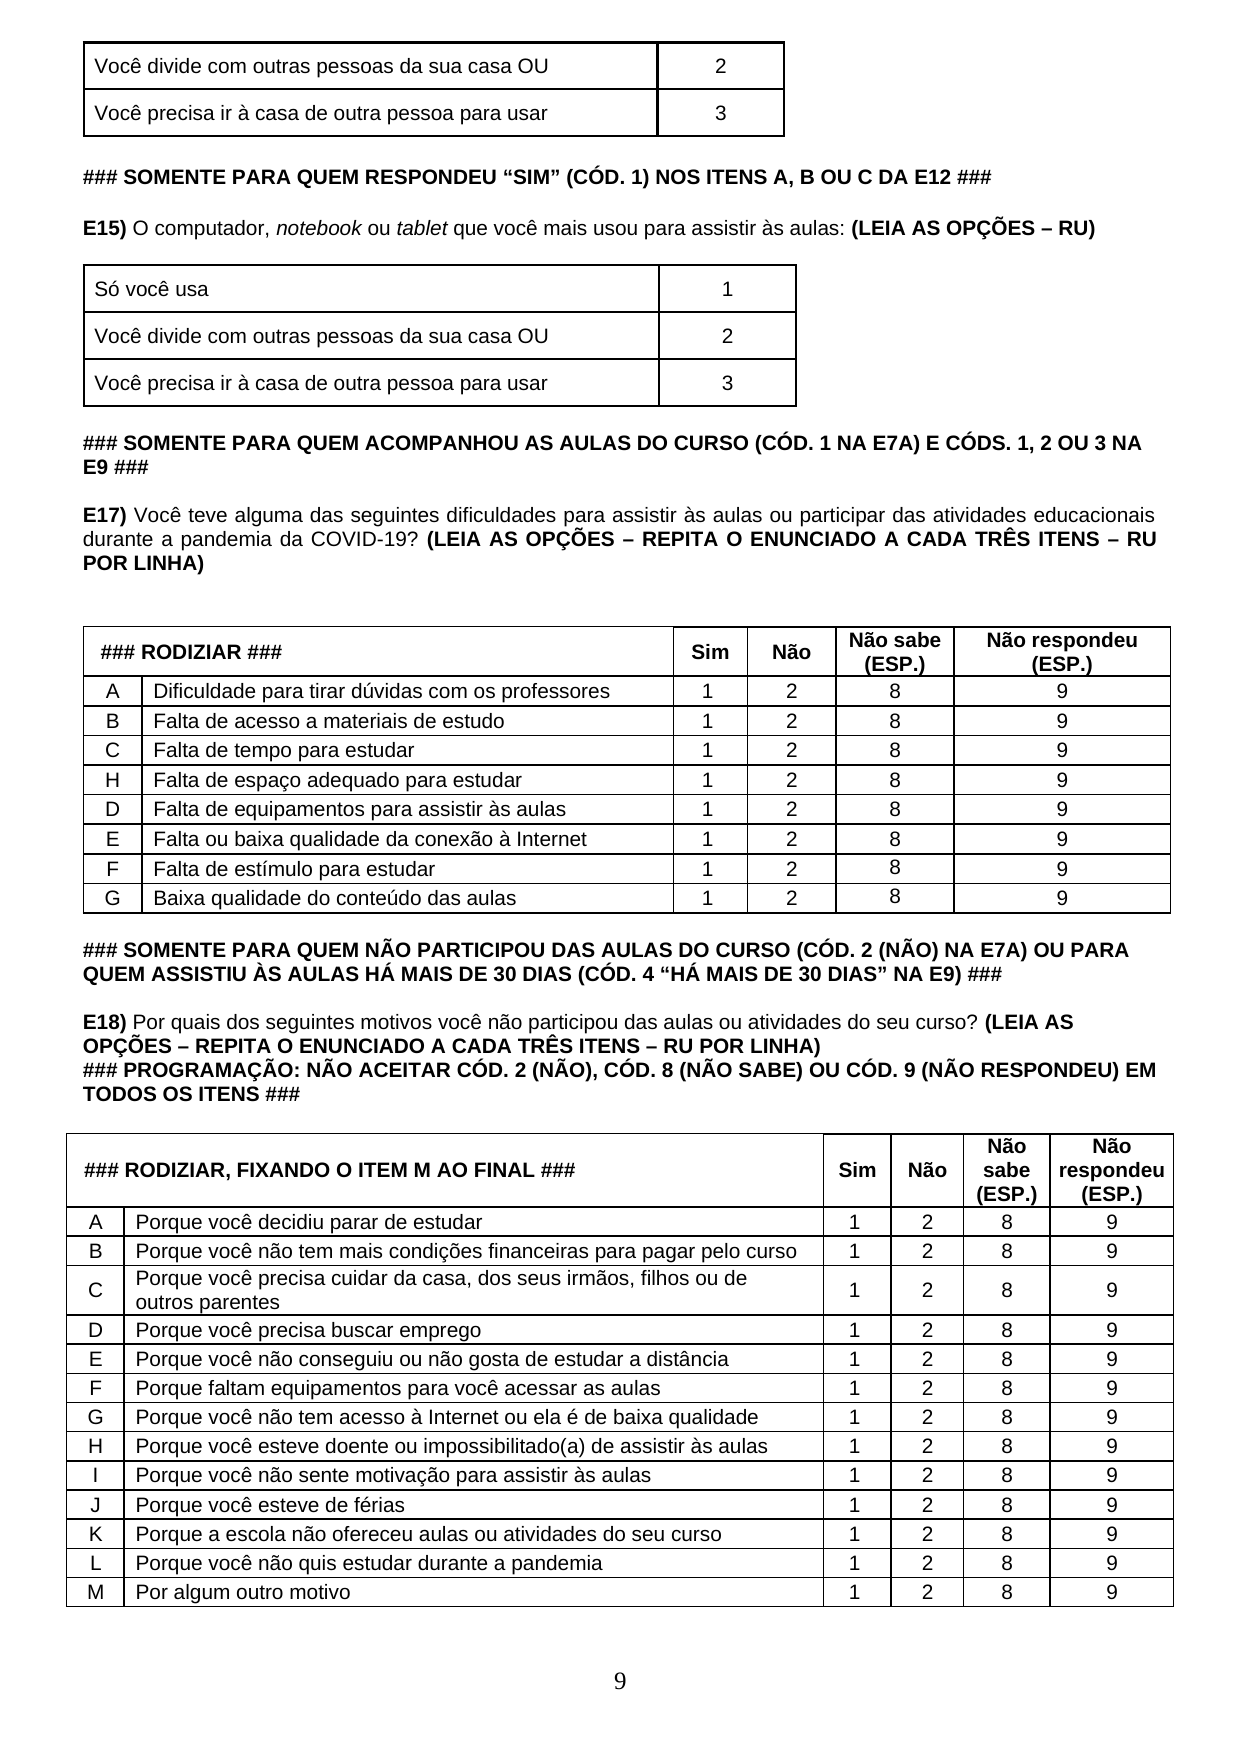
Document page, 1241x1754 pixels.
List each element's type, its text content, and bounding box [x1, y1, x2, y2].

table_cell 1 [824, 1208, 890, 1235]
table_cell 8 [964, 1316, 1049, 1343]
table_cell Você precisa ir à casa de outra pessoa para usar [85, 90, 656, 135]
table_header Só você usa [85, 266, 658, 311]
table_cell 8 [837, 884, 953, 912]
table_cell 2 [892, 1237, 963, 1264]
table_cell 9 [955, 884, 1170, 912]
table_cell 9 [955, 825, 1170, 853]
table_cell 8 [837, 736, 953, 764]
table_cell B [84, 707, 141, 734]
table_cell G [67, 1403, 123, 1431]
table_cell 1 [824, 1345, 890, 1372]
table_cell 9 [1051, 1345, 1173, 1372]
table_header Não respondeu (ESP.) [1051, 1135, 1173, 1206]
text ### SOMENTE PARA QUEM NÃO PARTICIPOU DAS AULAS DO CURSO (CÓD. 2 (NÃO) NA E7A) OU PARA QUEM ASSISTIU ÀS AULAS HÁ MAIS DE 30 DIAS (CÓD. 4 “HÁ MAIS DE 30 DIAS” NA E9) ### [83, 938, 1157, 986]
table_cell Por algum outro motivo [125, 1578, 823, 1606]
table_cell 9 [1051, 1316, 1173, 1343]
table_cell Porque faltam equipamentos para você acessar as aulas [125, 1374, 823, 1402]
table_cell 9 [955, 795, 1170, 823]
text ### PROGRAMAÇÃO: NÃO ACEITAR CÓD. 2 (NÃO), CÓD. 8 (NÃO SABE) OU CÓD. 9 (NÃO RESPONDEU) EM TODOS OS ITENS ### [83, 1057, 1157, 1105]
table_cell 8 [837, 795, 953, 823]
table_cell 9 [1051, 1549, 1173, 1577]
table_cell C [67, 1266, 123, 1314]
table_cell Porque você esteve de férias [125, 1491, 823, 1518]
table_cell 8 [837, 855, 953, 882]
table_cell 2 [748, 825, 835, 853]
table_cell Falta de acesso a materiais de estudo [143, 707, 673, 734]
table_cell D [67, 1316, 123, 1343]
table_cell Porque você não conseguiu ou não gosta de estudar a distância [125, 1345, 823, 1372]
table_cell Porque você precisa cuidar da casa, dos seus irmãos, filhos ou de outros parentes [125, 1266, 823, 1314]
table_cell 9 [955, 766, 1170, 794]
table_cell 2 [748, 766, 835, 794]
table_cell 1 [824, 1491, 890, 1518]
text ### SOMENTE PARA QUEM RESPONDEU “SIM” (CÓD. 1) NOS ITENS A, B OU C DA E12 ### [83, 165, 1157, 189]
table_cell 1 [674, 884, 747, 912]
text E18) Por quais dos seguintes motivos você não participou das aulas ou atividades do seu curso? (LEIA AS OPÇÕES – REPITA O ENUNCIADO A CADA TRÊS ITENS – RU POR LINHA) [83, 1009, 1157, 1057]
table_cell 8 [837, 707, 953, 734]
table_cell 8 [964, 1520, 1049, 1547]
table_cell 2 [892, 1491, 963, 1518]
table_cell E [67, 1345, 123, 1372]
table_cell 1 [674, 855, 747, 882]
table_cell 9 [1051, 1237, 1173, 1264]
table_header Não sabe (ESP.) [964, 1135, 1049, 1206]
table_cell 2 [660, 313, 795, 358]
table_cell Porque você decidiu parar de estudar [125, 1208, 823, 1235]
table_header ### RODIZIAR ### [84, 627, 673, 675]
table_cell 1 [824, 1549, 890, 1577]
table_cell 2 [892, 1208, 963, 1235]
table_cell 2 [892, 1345, 963, 1372]
table_cell Você precisa ir à casa de outra pessoa para usar [85, 360, 658, 405]
table_cell B [67, 1237, 123, 1264]
table_cell 1 [824, 1520, 890, 1547]
table_cell A [84, 677, 141, 705]
table_cell 1 [824, 1432, 890, 1460]
table_cell Falta de equipamentos para assistir às aulas [143, 795, 673, 823]
table_cell 9 [955, 736, 1170, 764]
table_cell 8 [964, 1462, 1049, 1489]
table_cell 2 [892, 1462, 963, 1489]
table_cell 8 [964, 1345, 1049, 1372]
table_header 1 [660, 266, 795, 311]
table_cell Baixa qualidade do conteúdo das aulas [143, 884, 673, 912]
table_cell 8 [964, 1491, 1049, 1518]
table_cell Porque você não tem mais condições financeiras para pagar pelo curso [125, 1237, 823, 1264]
table_cell 9 [1051, 1578, 1173, 1606]
table_cell Porque você precisa buscar emprego [125, 1316, 823, 1343]
table_cell Porque você não quis estudar durante a pandemia [125, 1549, 823, 1577]
table_cell I [67, 1462, 123, 1489]
table_cell Falta ou baixa qualidade da conexão à Internet [143, 825, 673, 853]
table_cell E [84, 825, 141, 853]
table_cell Você divide com outras pessoas da sua casa OU [85, 44, 656, 88]
table_cell 1 [674, 795, 747, 823]
text E15) O computador, notebook ou tablet que você mais usou para assistir às aulas: (LEIA AS OPÇÕES – RU) [83, 216, 1157, 240]
table_cell 2 [748, 795, 835, 823]
text ### SOMENTE PARA QUEM ACOMPANHOU AS AULAS DO CURSO (CÓD. 1 NA E7A) E CÓDS. 1, 2 OU 3 NA E9 ### [83, 431, 1157, 479]
table_cell 8 [964, 1266, 1049, 1314]
table_cell 2 [748, 707, 835, 734]
table_cell Você divide com outras pessoas da sua casa OU [85, 313, 658, 358]
table_cell 2 [748, 884, 835, 912]
table_cell Dificuldade para tirar dúvidas com os professores [143, 677, 673, 705]
table_cell 1 [674, 736, 747, 764]
table_cell Porque você não sente motivação para assistir às aulas [125, 1462, 823, 1489]
table_header Não sabe (ESP.) [837, 628, 953, 675]
table_header Sim [674, 628, 747, 675]
table_cell K [67, 1520, 123, 1547]
table_cell 2 [892, 1403, 963, 1431]
table_cell 9 [1051, 1374, 1173, 1402]
table_cell G [84, 884, 141, 912]
table_cell 1 [824, 1266, 890, 1314]
table_cell 2 [748, 677, 835, 705]
table_cell 8 [964, 1403, 1049, 1431]
table_cell 1 [824, 1403, 890, 1431]
table_cell 9 [955, 707, 1170, 734]
table_cell 2 [748, 736, 835, 764]
table_header ### RODIZIAR, FIXANDO O ITEM M AO FINAL ### [67, 1134, 823, 1206]
table_cell F [84, 855, 141, 882]
table_cell 8 [964, 1237, 1049, 1264]
table_cell 9 [955, 855, 1170, 882]
table_cell 9 [955, 677, 1170, 705]
table_cell 8 [964, 1578, 1049, 1606]
table_header Não [748, 628, 835, 675]
table_cell 3 [660, 360, 795, 405]
table_cell 1 [824, 1462, 890, 1489]
table_header Não [892, 1135, 963, 1206]
table_cell A [67, 1208, 123, 1235]
table_cell J [67, 1491, 123, 1518]
table_cell 9 [1051, 1403, 1173, 1431]
table_cell 2 [659, 44, 783, 88]
table_cell 2 [748, 855, 835, 882]
table_cell H [67, 1432, 123, 1460]
table_cell 1 [824, 1237, 890, 1264]
table_cell 2 [892, 1266, 963, 1314]
table_cell L [67, 1549, 123, 1577]
text E17) Você teve alguma das seguintes dificuldades para assistir às aulas ou participar das atividades educacionais durante a pandemia da COVID-19? (LEIA AS OPÇÕES – REPITA O ENUNCIADO A CADA TRÊS ITENS – RU POR LINHA) [83, 503, 1157, 574]
table_cell F [67, 1374, 123, 1402]
table_cell 8 [964, 1374, 1049, 1402]
table_cell 1 [674, 677, 747, 705]
table_cell H [84, 766, 141, 794]
table_cell 1 [824, 1578, 890, 1606]
table_cell D [84, 795, 141, 823]
table_cell 1 [674, 707, 747, 734]
table_cell 9 [1051, 1491, 1173, 1518]
table_header Não respondeu (ESP.) [955, 628, 1170, 675]
table_cell 8 [964, 1432, 1049, 1460]
table_cell C [84, 736, 141, 764]
table_cell Falta de espaço adequado para estudar [143, 766, 673, 794]
table_cell 2 [892, 1374, 963, 1402]
table_cell 1 [674, 766, 747, 794]
table_cell 8 [837, 766, 953, 794]
table_cell 3 [659, 90, 783, 135]
table_cell 9 [1051, 1208, 1173, 1235]
table_cell Porque você esteve doente ou impossibilitado(a) de assistir às aulas [125, 1432, 823, 1460]
table_cell 8 [964, 1208, 1049, 1235]
table_cell Falta de estímulo para estudar [143, 855, 673, 882]
table_header Sim [824, 1135, 890, 1206]
table_cell 1 [674, 825, 747, 853]
table_cell 2 [892, 1578, 963, 1606]
table_cell 8 [837, 825, 953, 853]
table_cell Falta de tempo para estudar [143, 736, 673, 764]
table_cell 2 [892, 1432, 963, 1460]
table_cell 2 [892, 1316, 963, 1343]
table_cell Porque a escola não ofereceu aulas ou atividades do seu curso [125, 1520, 823, 1547]
table_cell 2 [892, 1549, 963, 1577]
table_cell 9 [1051, 1520, 1173, 1547]
table_cell 8 [837, 677, 953, 705]
table_cell M [67, 1578, 123, 1606]
table_cell 9 [1051, 1462, 1173, 1489]
table_cell 1 [824, 1374, 890, 1402]
table_cell 1 [824, 1316, 890, 1343]
table_cell 9 [1051, 1266, 1173, 1314]
table_cell 9 [1051, 1432, 1173, 1460]
table_cell 8 [964, 1549, 1049, 1577]
table_cell Porque você não tem acesso à Internet ou ela é de baixa qualidade [125, 1403, 823, 1431]
table_cell 2 [892, 1520, 963, 1547]
